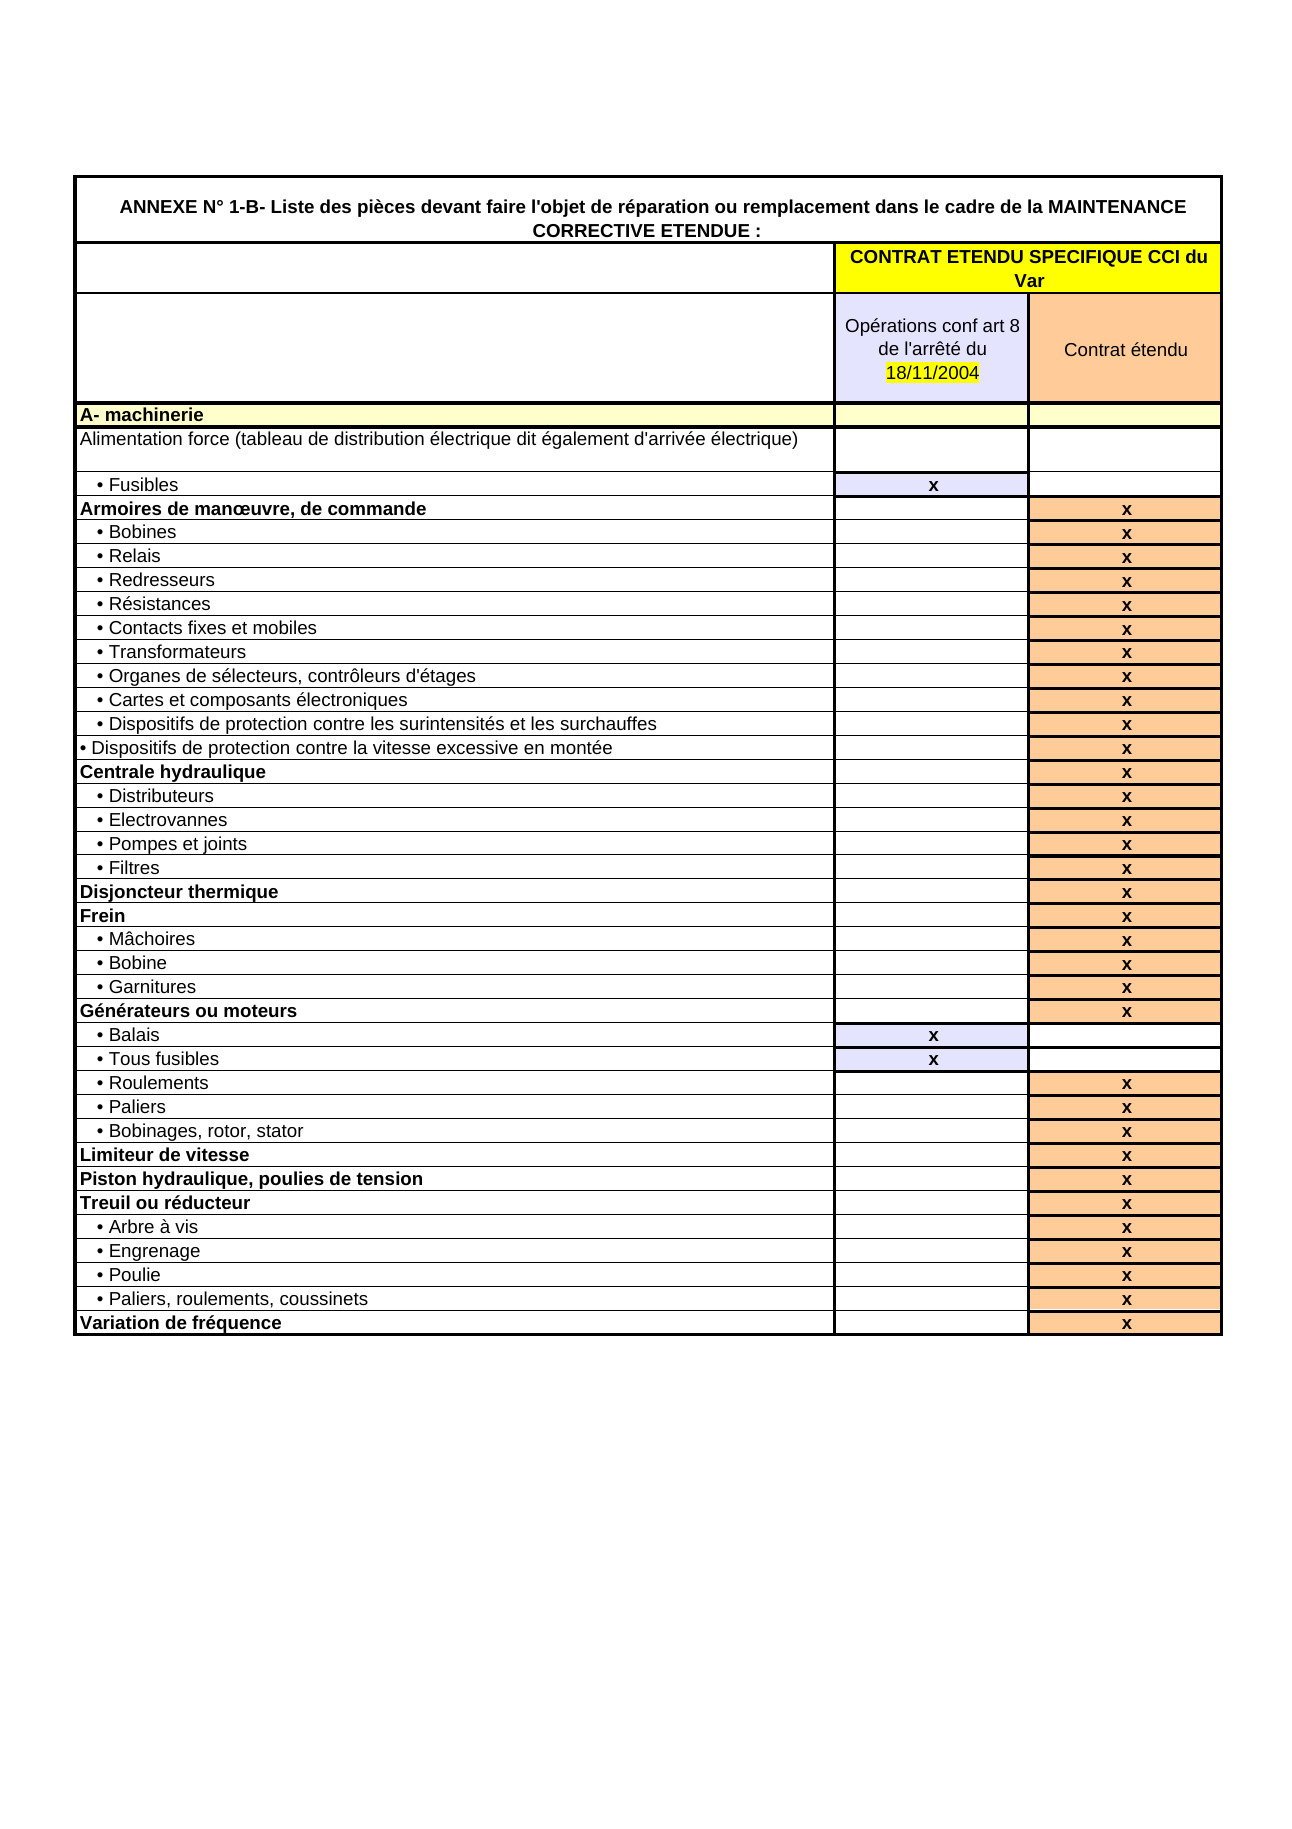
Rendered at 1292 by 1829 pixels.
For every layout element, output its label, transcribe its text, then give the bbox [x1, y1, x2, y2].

table_cell [836, 927, 1027, 950]
table_cell Limiteur de vitesse [77, 1143, 833, 1166]
table_cell x [1030, 881, 1220, 902]
table_cell Distributeurs [77, 784, 833, 807]
table_cell x [1030, 1241, 1220, 1262]
table_cell x [836, 474, 1027, 495]
table_cell [836, 879, 1027, 902]
table_cell [836, 1143, 1027, 1166]
table_cell x [1030, 905, 1220, 926]
table_cell [836, 903, 1027, 926]
table_cell Garnitures [77, 975, 833, 998]
table_cell [836, 1263, 1027, 1286]
table_cell [836, 784, 1027, 807]
table_cell x [1030, 642, 1220, 663]
table_cell Dispositifs de protection contre les surintensités et les surchauffes [77, 712, 833, 735]
table_cell x [1030, 666, 1220, 687]
table_cell Treuil ou réducteur [77, 1191, 833, 1214]
table_cell [1030, 1025, 1220, 1046]
table_cell [1030, 405, 1220, 425]
table_cell x [1030, 1121, 1220, 1142]
table_cell [836, 808, 1027, 831]
table_cell [836, 1191, 1027, 1214]
table_cell x [1030, 786, 1220, 807]
table_cell [836, 592, 1027, 615]
table_cell [836, 1287, 1027, 1309]
table_cell Générateurs ou moteurs [77, 999, 833, 1022]
table_cell x [1030, 546, 1220, 567]
table_cell [836, 405, 1027, 425]
table_cell [836, 1095, 1027, 1118]
table_cell [836, 1239, 1027, 1262]
table_cell Filtres [77, 855, 833, 878]
table_cell x [1030, 690, 1220, 711]
table_cell x [1030, 1001, 1220, 1022]
table_cell [836, 832, 1027, 854]
table_cell x [1030, 1073, 1220, 1094]
table_cell x [1030, 977, 1220, 998]
table_cell Cartes et composants électroniques [77, 688, 833, 711]
table_cell [1030, 472, 1220, 495]
table_cell x [836, 1049, 1027, 1070]
table_cell Redresseurs [77, 568, 833, 591]
table_cell [836, 1073, 1027, 1094]
table_cell [836, 999, 1027, 1022]
table_cell Variation de fréquence [77, 1311, 833, 1333]
table_cell x [1030, 1289, 1220, 1309]
table_cell x [1030, 834, 1220, 854]
table_cell [836, 498, 1027, 519]
table_cell [836, 616, 1027, 639]
table_cell Frein [77, 903, 833, 926]
table_cell Centrale hydraulique [77, 760, 833, 783]
table_cell Alimentation force (tableau de distribution électrique dit également d'arrivée électrique) [77, 429, 833, 471]
table_cell Poulie [77, 1263, 833, 1286]
table_cell [836, 1215, 1027, 1238]
table_cell x [1030, 522, 1220, 543]
table_cell [836, 1119, 1027, 1142]
table_cell Balais [77, 1023, 833, 1046]
table_cell Résistances [77, 592, 833, 615]
table_header ANNEXE N° 1-B- Liste des pièces devant faire l'objet de réparation ou remplacement dans le cadre de la MAINTENANCE CORRECTIVE ETENDUE : [77, 178, 1220, 241]
table_cell x [1030, 594, 1220, 615]
table_cell x [1030, 762, 1220, 783]
table_cell x [1030, 570, 1220, 591]
table_cell Engrenage [77, 1239, 833, 1262]
table_cell Tous fusibles [77, 1047, 833, 1070]
table_cell [1030, 1049, 1220, 1070]
table_cell Fusibles [77, 472, 833, 495]
table_cell [836, 760, 1027, 783]
table_cell x [1030, 714, 1220, 735]
table_cell Dispositifs de protection contre la vitesse excessive en montée [77, 736, 833, 759]
table_cell [836, 688, 1027, 711]
table_cell Organes de sélecteurs, contrôleurs d'étages [77, 664, 833, 687]
table_cell [836, 951, 1027, 974]
table_cell x [1030, 1265, 1220, 1286]
table_cell Relais [77, 544, 833, 567]
table_cell Transformateurs [77, 640, 833, 663]
table_cell [836, 520, 1027, 543]
table_cell Opérations conf art 8 de l'arrêté du 18/11/2004 [836, 294, 1027, 401]
table_cell x [1030, 858, 1220, 878]
table_cell Bobinages, rotor, stator [77, 1119, 833, 1142]
table_cell [836, 712, 1027, 735]
table_cell [836, 1311, 1027, 1333]
table_cell x [1030, 1193, 1220, 1214]
table_cell x [1030, 1313, 1220, 1333]
table_cell Arbre à vis [77, 1215, 833, 1238]
table_cell x [1030, 618, 1220, 639]
table_cell x [1030, 1097, 1220, 1118]
table_cell [836, 1167, 1027, 1190]
table_cell A- machinerie [77, 405, 833, 425]
table_cell Bobines [77, 520, 833, 543]
table_cell [836, 429, 1027, 471]
table_cell Piston hydraulique, poulies de tension [77, 1167, 833, 1190]
table_cell [836, 975, 1027, 998]
table_cell x [1030, 1145, 1220, 1166]
table_cell Contrat étendu [1030, 294, 1220, 401]
table_cell x [1030, 929, 1220, 950]
table_cell [836, 736, 1027, 759]
table_cell [836, 855, 1027, 878]
table_cell x [1030, 810, 1220, 831]
table_cell [836, 544, 1027, 567]
table_cell Pompes et joints [77, 832, 833, 854]
table_cell [836, 664, 1027, 687]
table_cell CONTRAT ETENDU SPECIFIQUE CCI du Var [836, 244, 1220, 292]
table_cell x [836, 1025, 1027, 1046]
table_cell x [1030, 498, 1220, 519]
table_cell x [1030, 1169, 1220, 1190]
table_cell Roulements [77, 1071, 833, 1094]
table_cell [77, 244, 833, 292]
table_cell [77, 294, 833, 401]
table_cell Bobine [77, 951, 833, 974]
table_cell Mâchoires [77, 927, 833, 950]
table_cell x [1030, 738, 1220, 759]
table_cell Contacts fixes et mobiles [77, 616, 833, 639]
table_cell [1030, 429, 1220, 471]
table_cell x [1030, 1217, 1220, 1238]
table_cell Electrovannes [77, 808, 833, 831]
table_cell x [1030, 953, 1220, 974]
table_cell Armoires de manœuvre, de commande [77, 496, 833, 519]
table_cell Disjoncteur thermique [77, 879, 833, 902]
table_cell Paliers, roulements, coussinets [77, 1287, 833, 1309]
table_cell [836, 640, 1027, 663]
table_cell Paliers [77, 1095, 833, 1118]
table_cell [836, 568, 1027, 591]
